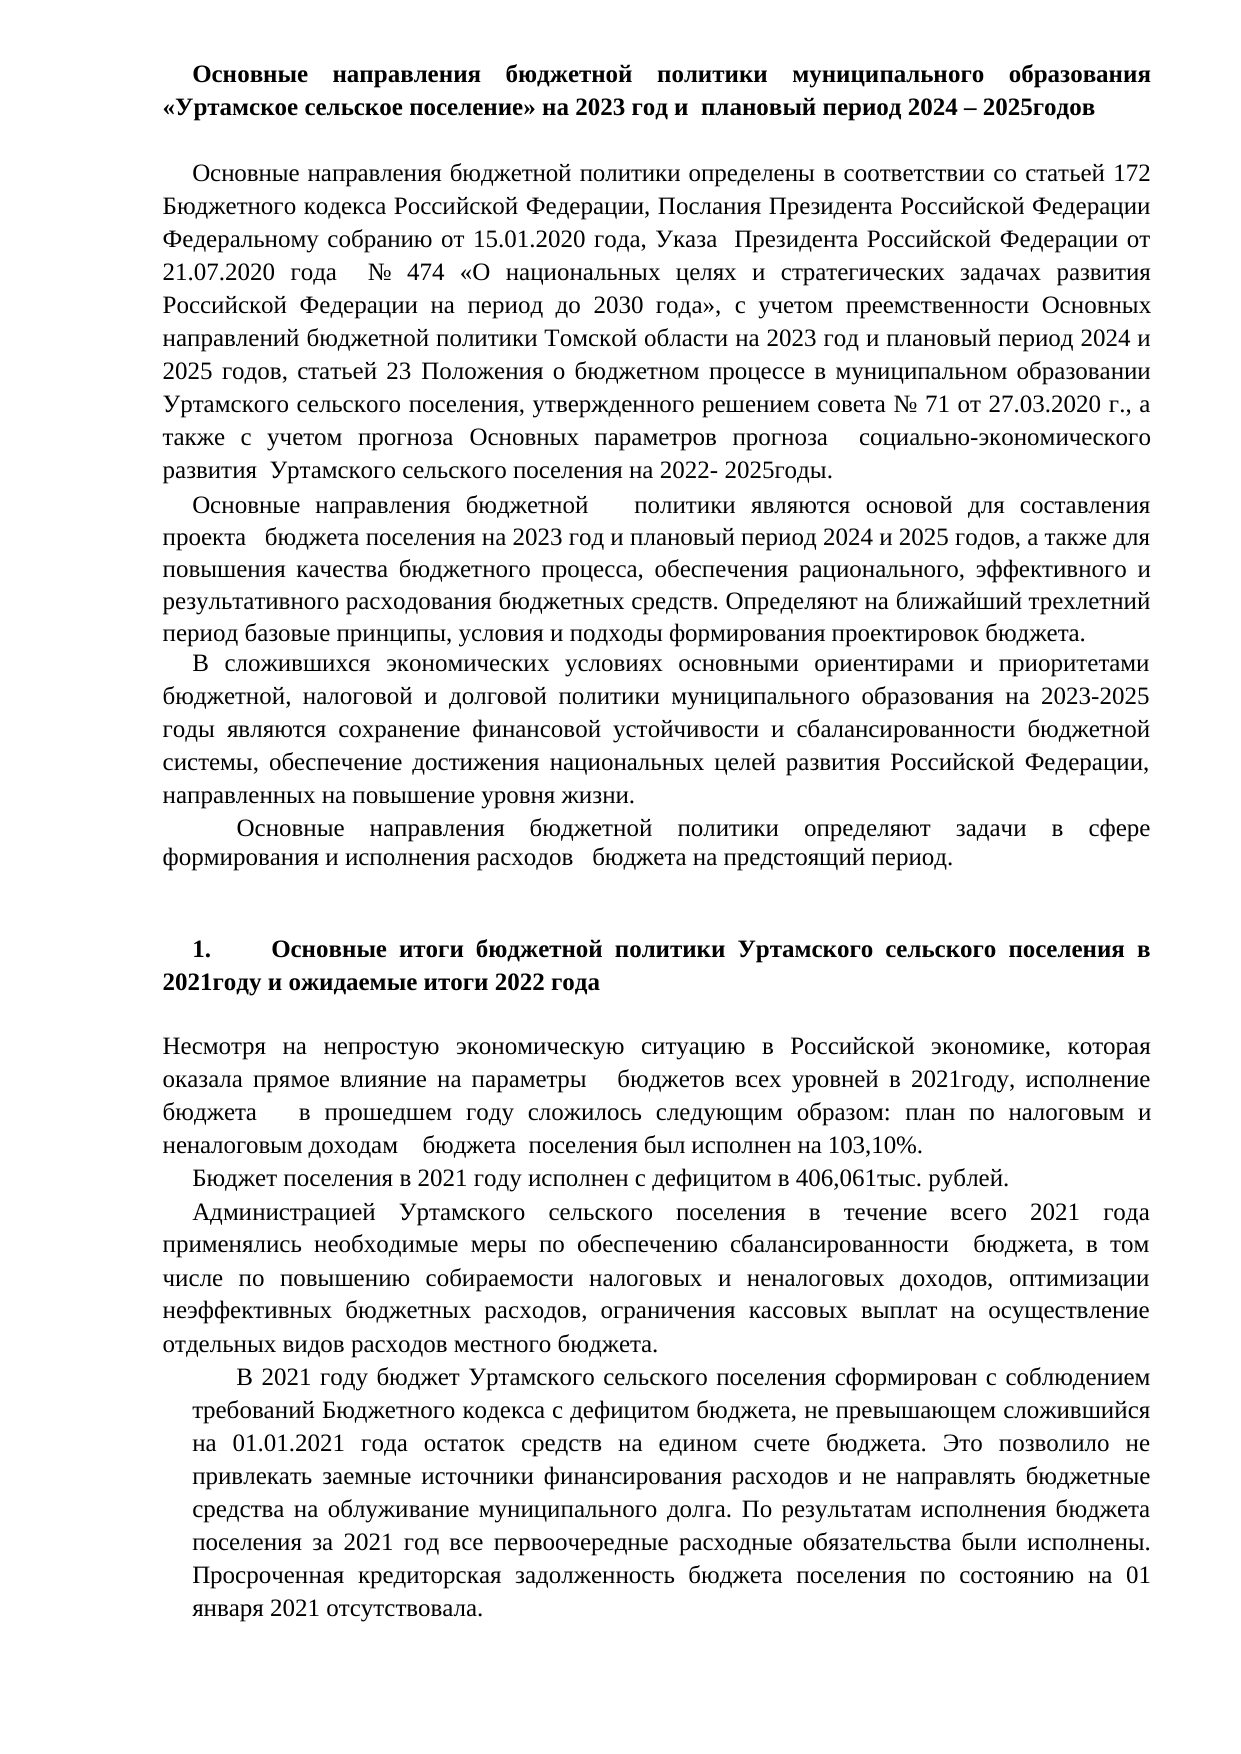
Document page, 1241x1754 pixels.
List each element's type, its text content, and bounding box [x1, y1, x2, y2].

text В 2021 году бюджет Уртамского сельского поселения сформирован с соблюдением требований Бюджетного кодекса с дефицитом бюджета, не превышающем сложившийся на 01.01.2021 года остаток средств на едином счете бюджета. Это позволило не привлекать заемные источники финансирования расходов и не направлять бюджетные средства на облуживание муниципального долга. По результатам исполнения бюджета поселения за 2021 год все первоочередные расходные обязательства были исполнены. Просроченная кредиторская задолженность бюджета поселения по состоянию на 01 января 2021 отсутствовала. [192, 1362, 1152, 1622]
text Основные направления бюджетной политики муниципального образования «Уртамское сельское поселение» на 2023 год и плановый период 2024 – 2025годов [162, 59, 1152, 121]
text Основные направления бюджетной политики определены в соответствии со статьей 172 Бюджетного кодекса Российской Федерации, Послания Президента Российской Федерации Федеральному собранию от 15.01.2020 года, Указа Президента Российской Федерации от 21.07.2020 года № 474 «О национальных целях и стратегических задачах развития Российской Федерации на период до 2030 года», с учетом преемственности Основных направлений бюджетной политики Томской области на 2023 год и плановый период 2024 и 2025 годов, статьей 23 Положения о бюджетном процессе в муниципальном образовании Уртамского сельского поселения, утвержденного решением совета № 71 от 27.03.2020 г., а также с учетом прогноза Основных параметров прогноза социально-экономического развития Уртамского сельского поселения на 2022- 2025годы. [162, 158, 1152, 484]
text В сложившихся экономических условиях основными ориентирами и приоритетами бюджетной, налоговой и долговой политики муниципального образования на 2023-2025 годы являются сохранение финансовой устойчивости и сбалансированности бюджетной системы, обеспечение достижения национальных целей развития Российской Федерации, направленных на повышение уровня жизни. [162, 648, 1151, 808]
text Основные направления бюджетной политики являются основой для составления проекта бюджета поселения на 2023 год и плановый период 2024 и 2025 годов, а также для повышения качества бюджетного процесса, обеспечения рационального, эффективного и результативного расходования бюджетных средств. Определяют на ближайший трехлетний период базовые принципы, условия и подходы формирования проектировок бюджета. [162, 488, 1152, 648]
text 1. Основные итоги бюджетной политики Уртамского сельского поселения в 2021году и ожидаемые итоги 2022 года [162, 934, 1152, 996]
text Основные направления бюджетной политики определяют задачи в сфере формирования и исполнения расходов бюджета на предстоящий период. [162, 813, 1152, 870]
text Несмотря на непростую экономическую ситуацию в Российской экономике, которая оказала прямое влияние на параметры бюджетов всех уровней в 2021году, исполнение бюджета в прошедшем году сложилось следующим образом: план по налоговым и неналоговым доходам бюджета поселения был исполнен на 103,10%. [162, 1031, 1152, 1159]
text Администрацией Уртамского сельского поселения в течение всего 2021 года применялись необходимые меры по обеспечению сбалансированности бюджета, в том числе по повышению собираемости налоговых и неналоговых доходов, оптимизации неэффективных бюджетных расходов, ограничения кассовых выплат на осуществление отдельных видов расходов местного бюджета. [162, 1197, 1151, 1357]
text Бюджет поселения в 2021 году исполнен с дефицитом в 406,061тыс. рублей. [162, 1163, 1151, 1192]
